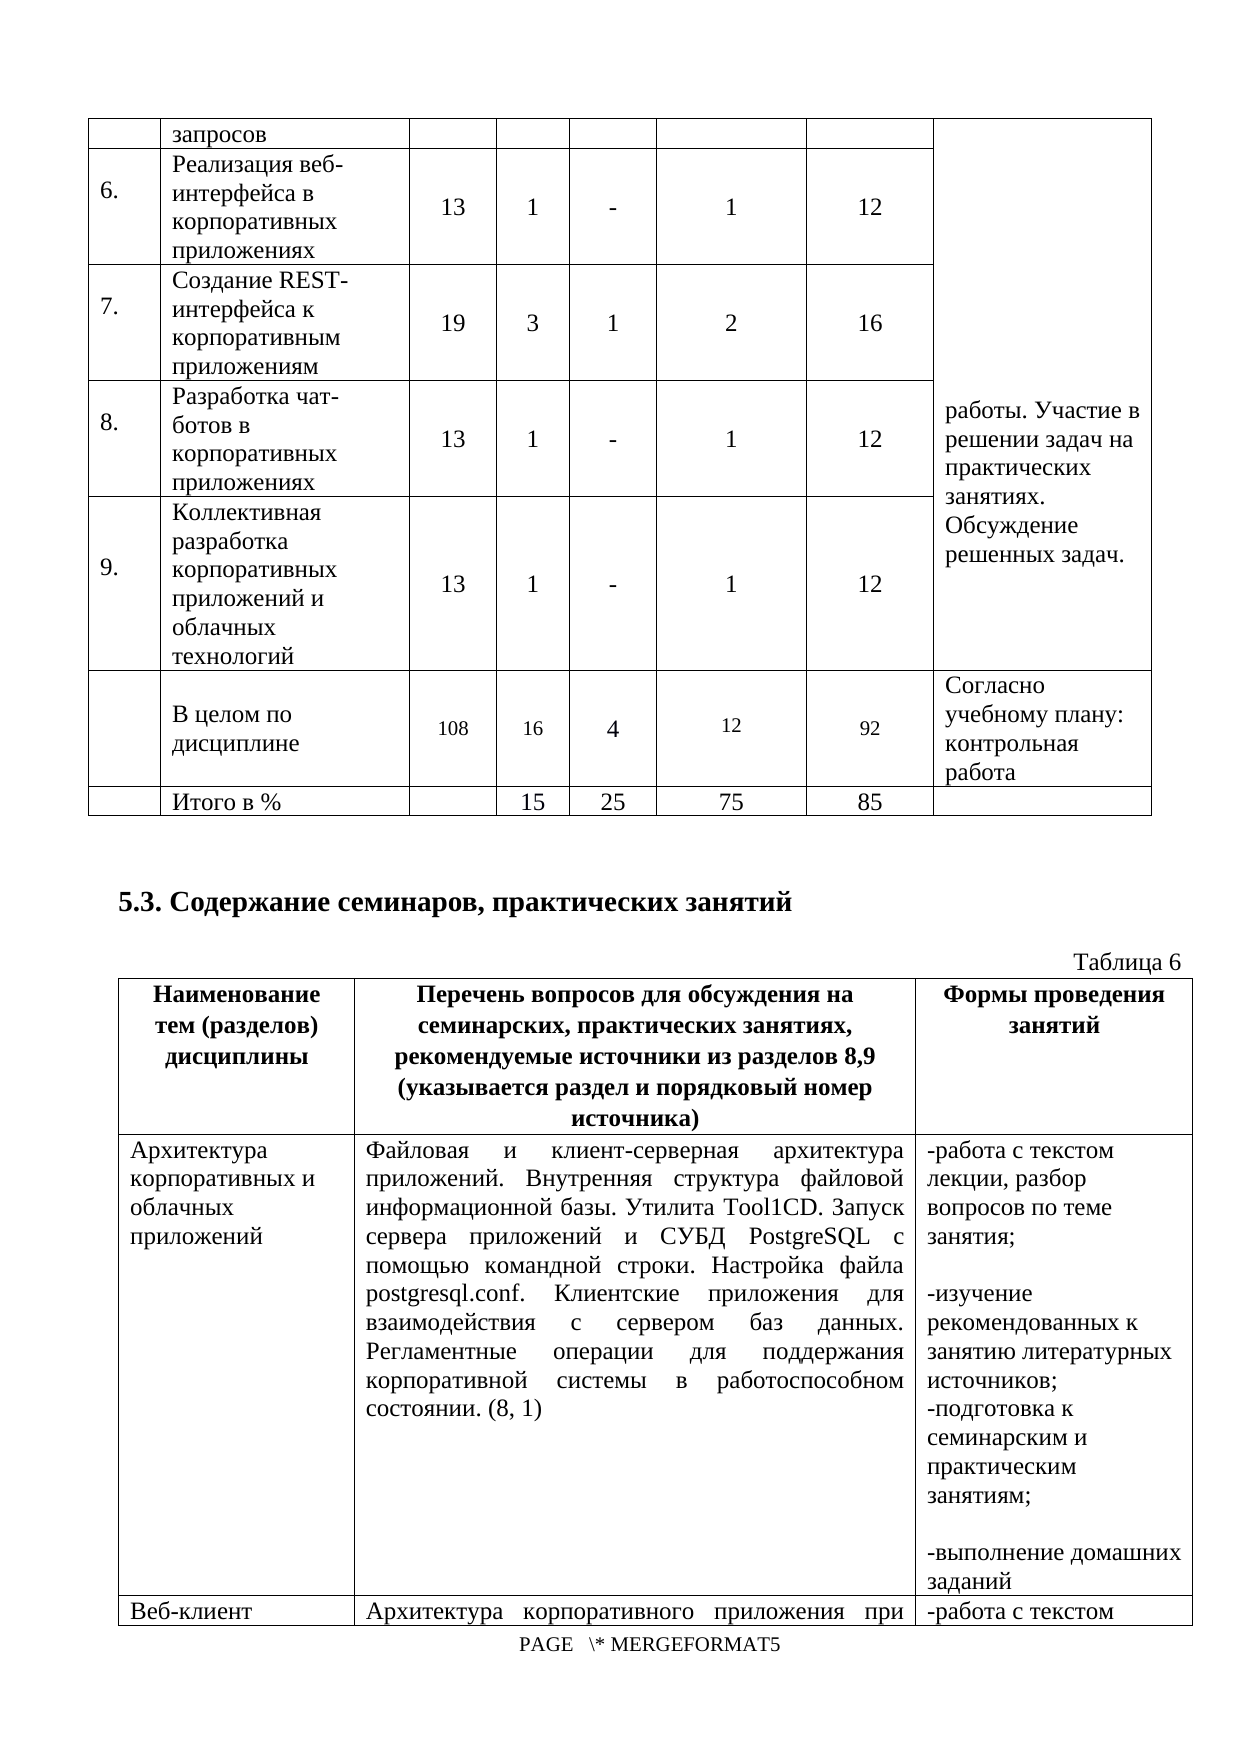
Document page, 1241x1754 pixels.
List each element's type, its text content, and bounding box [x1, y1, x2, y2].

text Таблица 6 [118, 947, 1181, 976]
table_cell 85 [807, 787, 933, 815]
table_cell Создание REST-интерфейса к корпоративным приложениям [161, 265, 409, 380]
table_cell 12 [657, 671, 806, 786]
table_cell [355, 1596, 915, 1624]
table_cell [916, 1596, 1192, 1624]
table_cell 19 [410, 265, 496, 380]
table_cell 25 [570, 787, 656, 815]
table_cell - [570, 497, 656, 669]
table_cell [89, 497, 160, 669]
table_cell 3 [497, 265, 569, 380]
table_cell [89, 149, 160, 264]
table_cell [89, 671, 160, 786]
table_cell 1 [497, 149, 569, 264]
table_cell 12 [807, 149, 933, 264]
table_cell 1 [497, 497, 569, 669]
table_cell 1 [657, 381, 806, 496]
table_cell 13 [410, 381, 496, 496]
table_cell [89, 787, 160, 815]
table_cell Файловая и клиент-серверная архитектура приложений. Внутренняя структура файловой информационной базы. Утилита Tool1CD. Запуск сервера приложений и СУБД PostgreSQL с помощью командной строки. Настройка файла postgresql.conf. Клиентские приложения для взаимодействия с сервером баз данных. Регламентные операции для поддержания корпоративной системы в работоспособном состоянии. (8, 1) [355, 1135, 915, 1595]
table_cell 1 [570, 119, 656, 148]
table_cell 13 [410, 149, 496, 264]
table_cell Веб-клиент [119, 1596, 354, 1624]
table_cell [161, 119, 409, 148]
table_cell Согласно учебному плану: контрольная работа [934, 671, 1151, 786]
table_cell [89, 265, 160, 380]
table_cell [934, 787, 1151, 815]
table_cell 16 [807, 265, 933, 380]
subtitle 5.3. Содержание семинаров, практических занятий [118, 884, 1181, 918]
table_header Перечень вопросов для обсуждения на семинарских, практических занятиях, рекомендуемые источники из разделов 8,9 (указывается раздел и порядковый номер источника) [355, 979, 915, 1134]
table_cell 1 [657, 497, 806, 669]
table_cell [89, 119, 160, 148]
table_cell 92 [807, 671, 933, 786]
table_cell 2 [657, 119, 806, 148]
table_cell 14 [807, 119, 933, 148]
table_cell 16 [497, 671, 569, 786]
table_cell 12 [807, 497, 933, 669]
table_cell [89, 381, 160, 496]
table_cell - [570, 381, 656, 496]
table_header Формы проведения занятий [916, 979, 1192, 1134]
table_cell Реализация веб-интерфейса в корпоративных приложениях [161, 149, 409, 264]
table_cell 3 [497, 119, 569, 148]
table_cell 17 [410, 119, 496, 148]
table_cell 2 [657, 265, 806, 380]
table_cell - [570, 149, 656, 264]
table_cell Разработка чат-ботов в корпоративных приложениях [161, 381, 409, 496]
table_cell 15 [497, 787, 569, 815]
table_cell 1 [570, 265, 656, 380]
table_cell Коллективная разработка корпоративных приложений и облачных технологий [161, 497, 409, 669]
table_cell 75 [657, 787, 806, 815]
table_cell 13 [410, 497, 496, 669]
table_cell Итого в % [161, 787, 409, 815]
table_header Наименование тем (разделов) дисциплины [119, 979, 354, 1134]
table_cell 1 [497, 381, 569, 496]
table_cell В целом по дисциплине [161, 671, 409, 786]
table_cell 108 [410, 671, 496, 786]
table_cell 12 [807, 381, 933, 496]
table_cell [410, 787, 496, 815]
table_cell 1 [657, 149, 806, 264]
table_cell 4 [570, 671, 656, 786]
table_cell Архитектура корпоративных и облачных приложений [119, 1135, 354, 1595]
